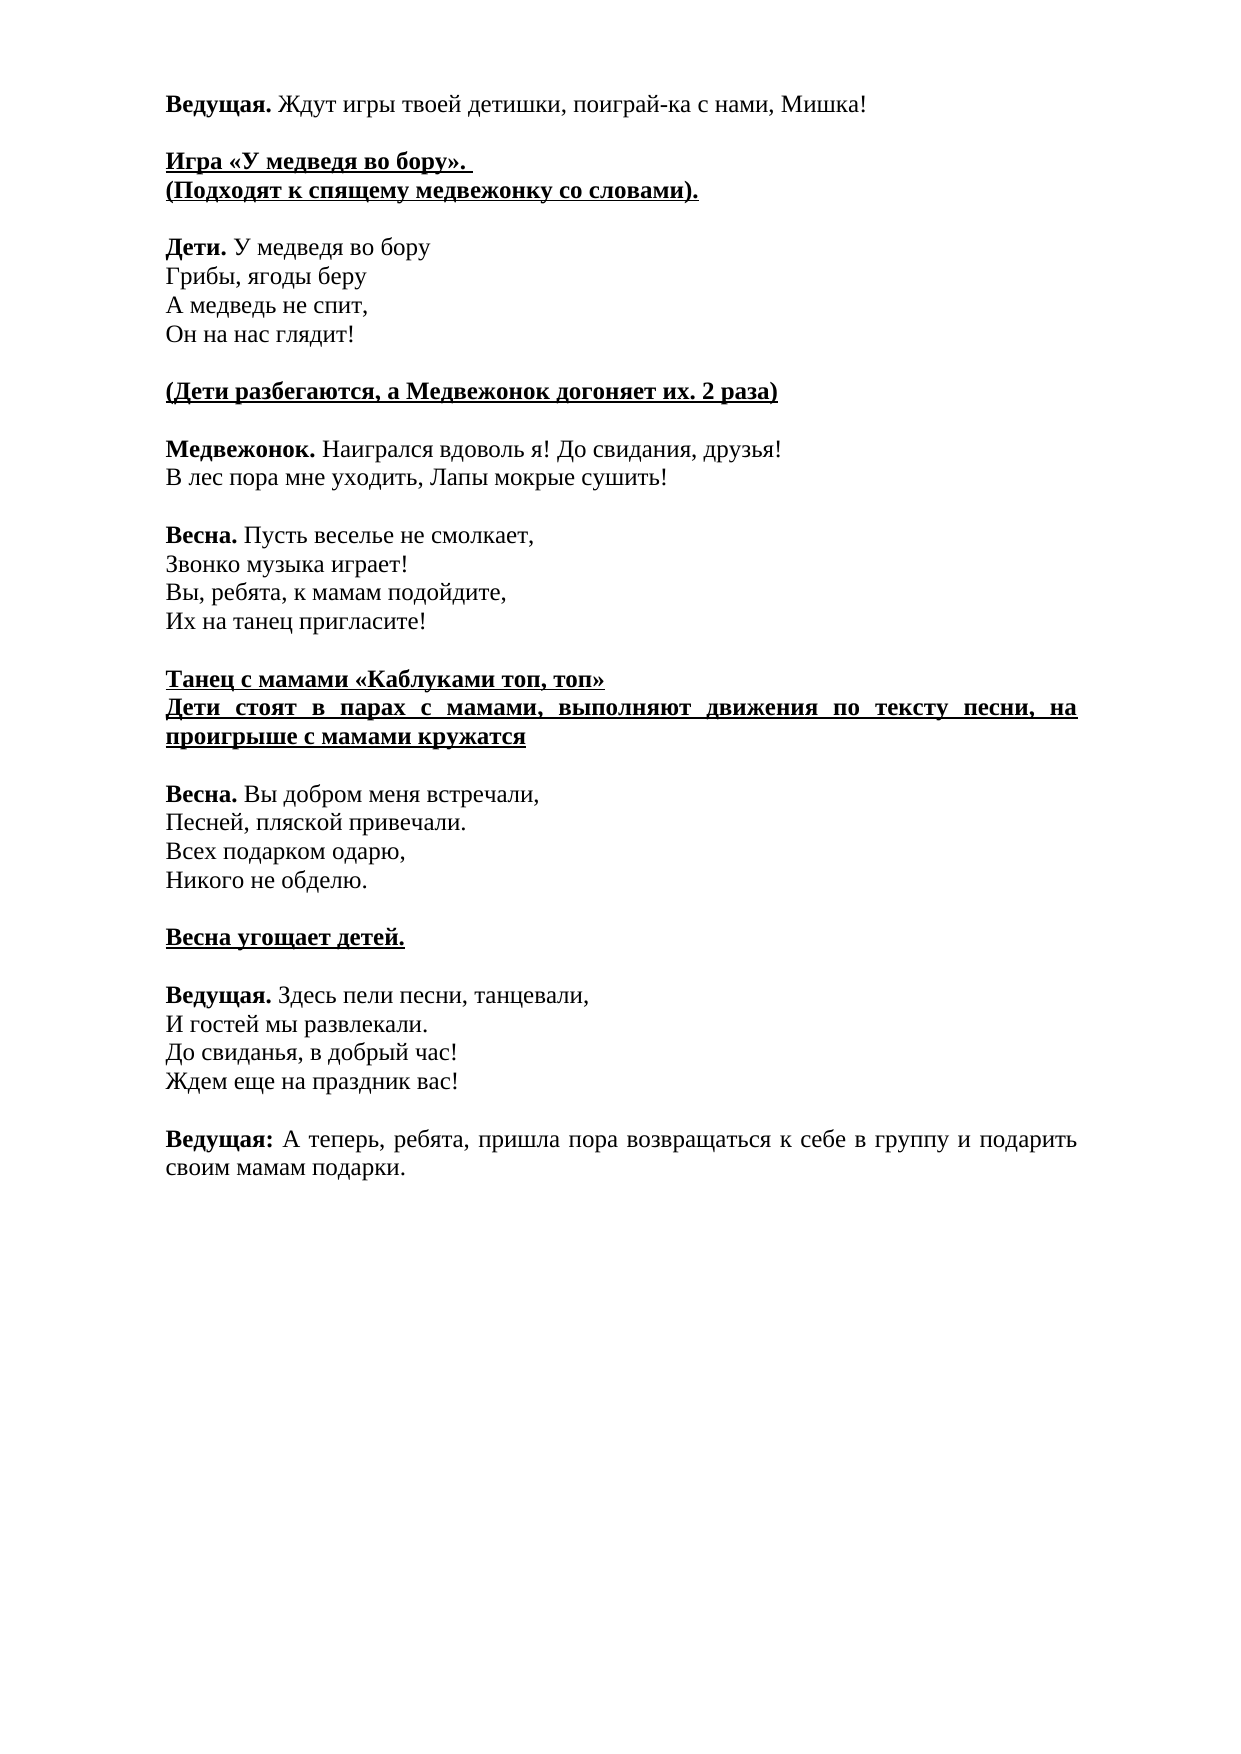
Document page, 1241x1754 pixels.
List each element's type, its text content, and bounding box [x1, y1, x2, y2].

text Песней, пляской привечали. [165, 807, 1078, 836]
text Ведущая: А теперь, ребята, пришла пора возвращаться к себе в группу и подарить своим мамам подарки. [165, 1124, 1078, 1181]
text Ведущая. Ждут игры твоей детишки, поиграй-ка с нами, Мишка! [165, 89, 1078, 117]
text Вы, ребята, к мамам подойдите, [165, 577, 1078, 606]
text Звонко музыка играет! [165, 549, 1078, 577]
text Дети стоят в парах с мамами, выполняют движения по тексту песни, на проигрыше с мамами кружатся [165, 719, 1078, 750]
text И гостей мы развлекали. [165, 1009, 1078, 1037]
text Весна. Вы добром меня встречали, [165, 779, 1078, 807]
text А медведь не спит, [165, 290, 1078, 319]
text Дети стоят в парах с мамами, выполняют движения по тексту песни, на проигрыше с мамами кружатся [165, 692, 1078, 717]
text Игра «У медведя во бору». [165, 146, 1078, 175]
text Он на нас глядит! [165, 319, 1078, 347]
text Грибы, ягоды беру [165, 261, 1078, 290]
text В лес пора мне уходить, Лапы мокрые сушить! [165, 462, 1078, 491]
text До свиданья, в добрый час! [165, 1037, 1078, 1066]
text Ведущая. Здесь пели песни, танцевали, [165, 980, 1078, 1009]
text Танец с мамами «Каблуками топ, топ» [165, 664, 1078, 692]
text Медвежонок. Наигрался вдоволь я! До свидания, друзья! [165, 434, 1078, 462]
text (Подходят к спящему медвежонку со словами). [165, 175, 1078, 204]
text Никого не обделю. [165, 865, 1078, 894]
text Дети. У медведя во бору [165, 232, 1078, 261]
text Ждем еще на праздник вас! [165, 1066, 1078, 1095]
text Весна угощает детей. [165, 922, 1078, 951]
text Их на танец пригласите! [165, 606, 1078, 635]
text (Дети разбегаются, а Медвежонок догоняет их. 2 раза) [165, 376, 1078, 405]
text Весна. Пусть веселье не смолкает, [165, 520, 1078, 549]
text Всех подарком одарю, [165, 836, 1078, 865]
